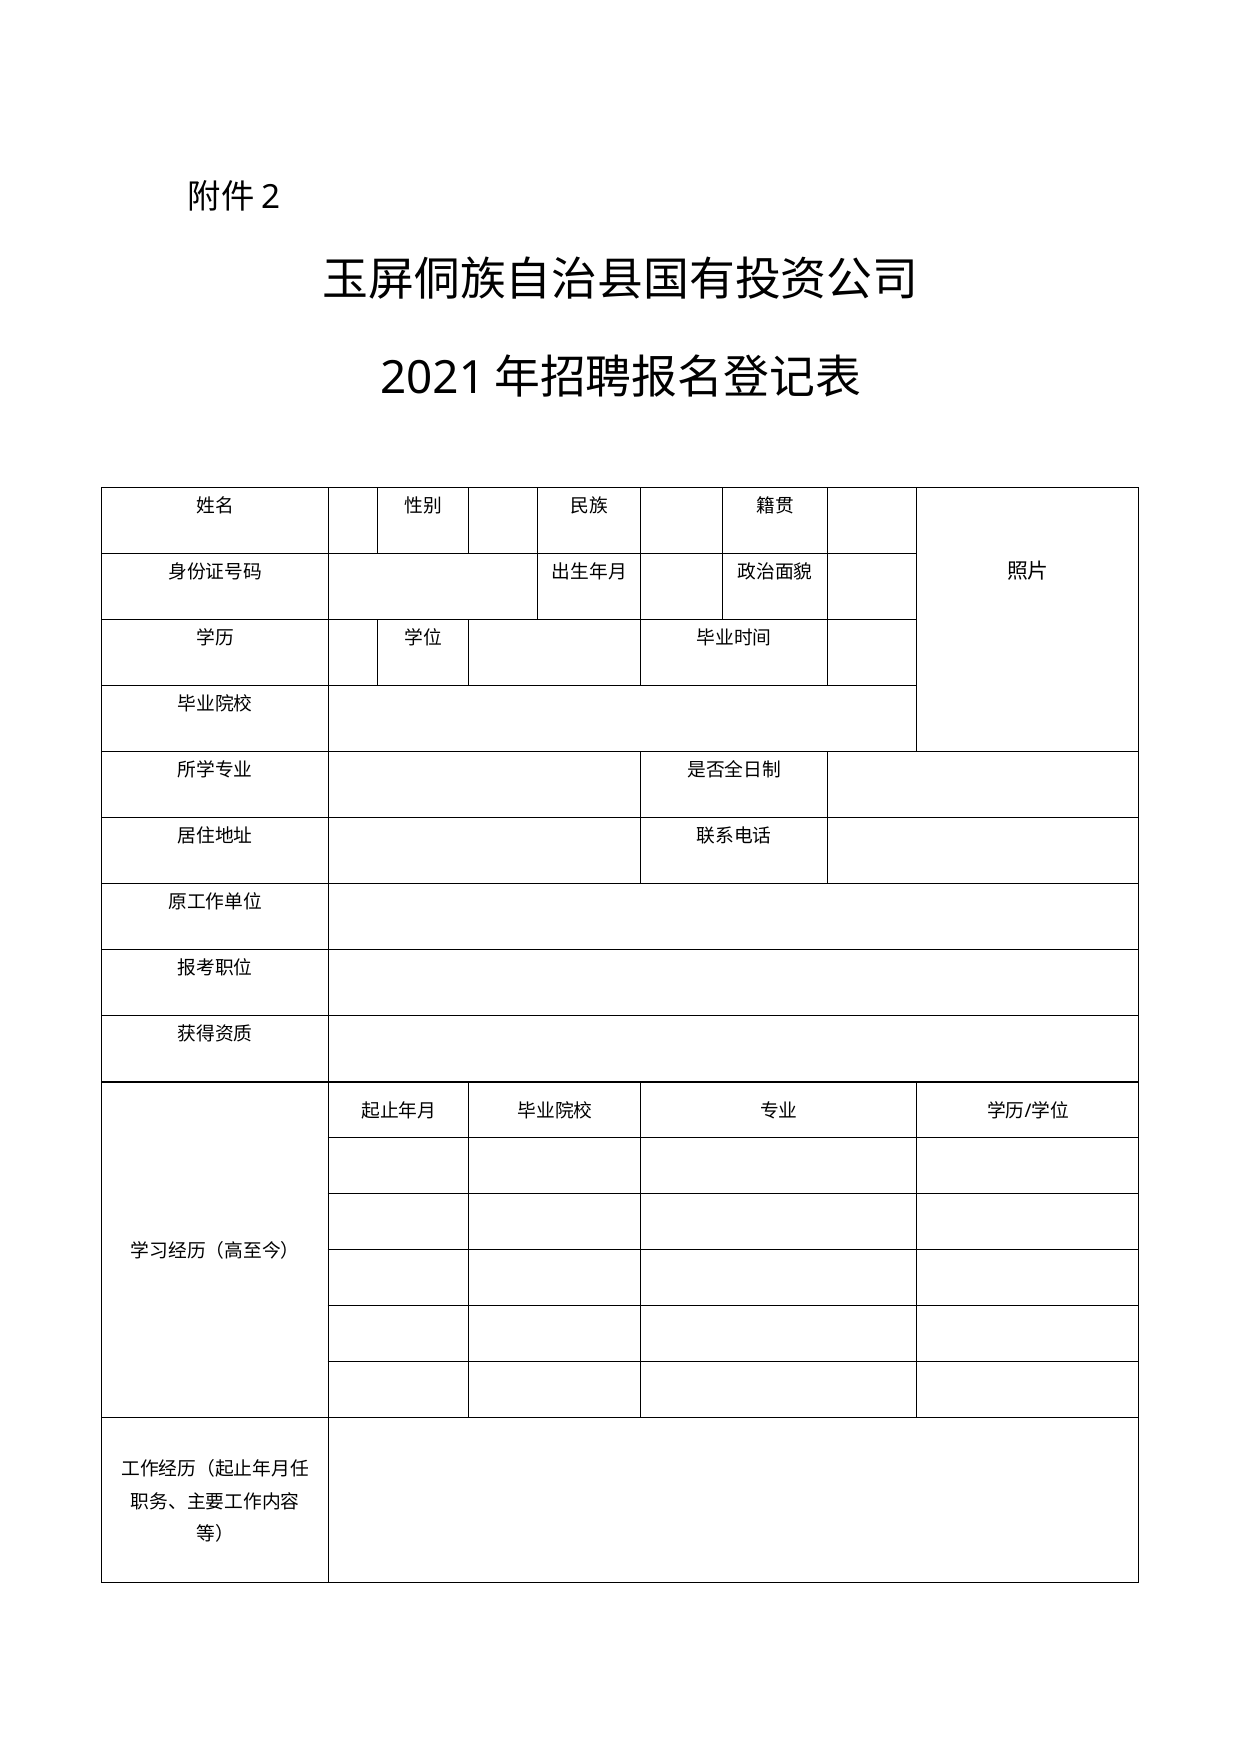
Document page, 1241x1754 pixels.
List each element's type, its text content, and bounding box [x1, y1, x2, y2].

table_cell [329, 686, 916, 751]
table_cell [329, 884, 1138, 949]
table_cell 联系电话 [641, 818, 827, 883]
text 玉屏侗族自治县国有投资公司 [187, 227, 1053, 324]
table_cell 所学专业 [102, 752, 328, 817]
table_header [641, 488, 722, 553]
table_cell [828, 752, 1138, 817]
table_cell [329, 1306, 468, 1361]
table_cell 学位 [378, 620, 468, 685]
table_cell 报考职位 [102, 950, 328, 1015]
table_cell [917, 1194, 1138, 1249]
table_cell [469, 1250, 640, 1305]
table_header 籍贯 [723, 488, 827, 553]
table_cell 毕业院校 [469, 1083, 640, 1137]
table_cell 身份证号码 [102, 554, 328, 619]
text 附件2 [187, 162, 1053, 227]
table_header 民族 [538, 488, 640, 553]
table_cell 获得资质 [102, 1016, 328, 1081]
table_cell 学历/学位 [917, 1083, 1138, 1137]
table_cell [828, 620, 916, 685]
table_cell [641, 1250, 916, 1305]
table_cell 原工作单位 [102, 884, 328, 949]
table_header [469, 488, 537, 553]
table_cell 学习经历（高至今） [102, 1083, 328, 1417]
table_header [329, 488, 377, 553]
table_cell [917, 1138, 1138, 1193]
table_cell 学历 [102, 620, 328, 685]
table_cell [641, 1138, 916, 1193]
table_cell [469, 1194, 640, 1249]
table_cell [641, 1306, 916, 1361]
table_header 姓名 [102, 488, 328, 553]
table_cell 毕业时间 [641, 620, 827, 685]
table_cell [329, 1362, 468, 1417]
table_header [828, 488, 916, 553]
table_cell [329, 1250, 468, 1305]
table_cell 出生年月 [538, 554, 640, 619]
table_cell 政治面貌 [723, 554, 827, 619]
table_header 照片 [917, 488, 1138, 751]
table_cell 是否全日制 [641, 752, 827, 817]
table_header 性别 [378, 488, 468, 553]
table_cell [329, 818, 640, 883]
table_cell [641, 1194, 916, 1249]
table_cell [329, 950, 1138, 1015]
table_cell [469, 1362, 640, 1417]
table_cell 居住地址 [102, 818, 328, 883]
table_cell [329, 620, 377, 685]
table_cell [917, 1250, 1138, 1305]
table_cell [329, 1016, 1138, 1081]
table_cell [329, 1138, 468, 1193]
table_cell [917, 1362, 1138, 1417]
table_cell [329, 1194, 468, 1249]
table_cell 工作经历（起止年月任职务、主要工作内容等） [102, 1418, 328, 1582]
table_cell [469, 620, 640, 685]
table_cell [329, 752, 640, 817]
table_cell [828, 554, 916, 619]
table_cell [641, 554, 722, 619]
table_cell [329, 1418, 1138, 1582]
table_cell 毕业院校 [102, 686, 328, 751]
table_cell [469, 1306, 640, 1361]
table_cell [828, 818, 1138, 883]
table_cell [917, 1306, 1138, 1361]
table_cell [641, 1362, 916, 1417]
table_cell 专业 [641, 1083, 916, 1137]
text 2021年招聘报名登记表 [187, 324, 1053, 422]
table_cell [329, 554, 537, 619]
table_cell 起止年月 [329, 1083, 468, 1137]
table_cell [469, 1138, 640, 1193]
